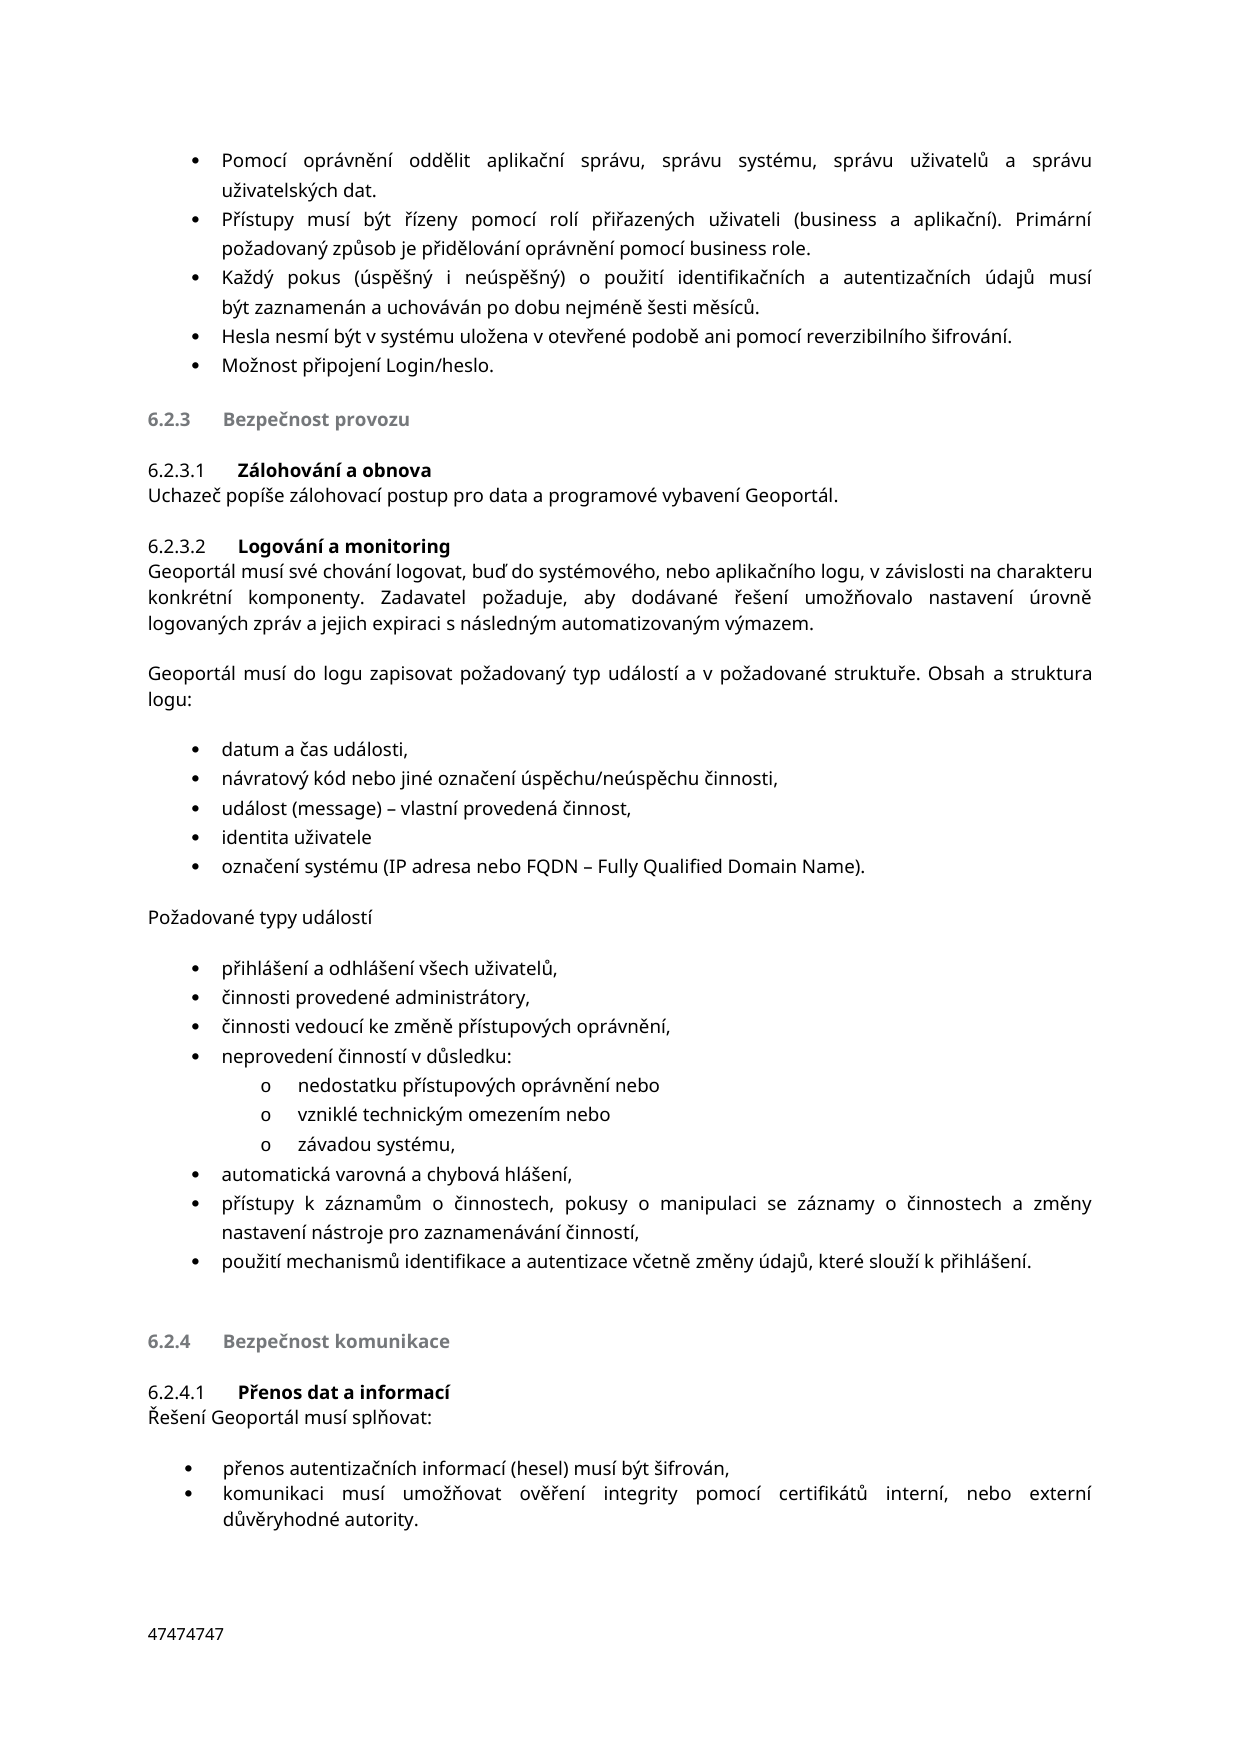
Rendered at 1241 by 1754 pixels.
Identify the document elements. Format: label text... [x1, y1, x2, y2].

list přihlášení a odhlášení všech uživatelů, [192, 955, 1093, 981]
list přístupy k záznamům o činnostech, pokusy o manipulaci se záznamy o činnostech a změny nastavení nástroje pro zaznamenávání činností, [192, 1190, 1093, 1245]
text Požadované typy událostí [148, 904, 1093, 930]
list identita uživatele [192, 824, 1093, 850]
subtitle Bezpečnost komunikace [148, 1328, 1093, 1354]
list Hesla nesmí být v systému uložena v otevřené podobě ani pomocí reverzibilního šifrování. [192, 323, 1093, 349]
subtitle Zálohování a obnova [148, 457, 1093, 483]
list Každý pokus (úspěšný i neúspěšný) o použití identifikačních a autentizačních údajů musí být zaznamenán a uchováván po dobu nejméně šesti měsíců. [192, 265, 1093, 319]
subtitle Přenos dat a informací [148, 1379, 1093, 1404]
list nedostatku přístupových oprávnění nebo [260, 1072, 1093, 1098]
list datum a čas události, [192, 736, 1093, 762]
list vzniklé technickým omezením nebo [260, 1102, 1093, 1127]
list použití mechanismů identifikace a autentizace včetně změny údajů, které slouží k přihlášení. [192, 1249, 1093, 1274]
list neprovedení činností v důsledku: [192, 1043, 1093, 1068]
list návratový kód nebo jiné označení úspěchu/neúspěchu činnosti, [192, 766, 1093, 791]
list automatická varovná a chybová hlášení, [192, 1161, 1093, 1186]
list činnosti provedené administrátory, [192, 984, 1093, 1010]
list závadou systému, [260, 1131, 1093, 1157]
subtitle Bezpečnost provozu [148, 407, 1093, 432]
list činnosti vedoucí ke změně přístupových oprávnění, [192, 1014, 1093, 1039]
list Možnost připojení Login/heslo. [192, 352, 1093, 378]
list komunikaci musí umožňovat ověření integrity pomocí certifikátů interní, nebo externí důvěryhodné autority. [185, 1481, 1093, 1532]
list označení systému (IP adresa nebo FQDN – Fully Qualified Domain Name). [192, 853, 1093, 879]
subtitle Logování a monitoring [148, 533, 1093, 559]
text Geoportál musí do logu zapisovat požadovaný typ událostí a v požadované struktuře. Obsah a struktura logu: [148, 660, 1093, 711]
text Geoportál musí své chování logovat, buď do systémového, nebo aplikačního logu, v závislosti na charakteru konkrétní komponenty. Zadavatel požaduje, aby dodávané řešení umožňovalo nastavení úrovně logovaných zpráv a jejich expiraci s následným automatizovaným výmazem. [148, 559, 1093, 635]
list Přístupy musí být řízeny pomocí rolí přiřazených uživateli (business a aplikační). Primární požadovaný způsob je přidělování oprávnění pomocí business role. [192, 206, 1093, 261]
text Řešení Geoportál musí splňovat: [148, 1404, 1093, 1430]
list přenos autentizačních informací (hesel) musí být šifrován, [185, 1455, 1093, 1481]
list událost (message) – vlastní provedená činnost, [192, 795, 1093, 821]
list Pomocí oprávnění oddělit aplikační správu, správu systému, správu uživatelů a správu uživatelských dat. [192, 148, 1093, 202]
text Uchazeč popíše zálohovací postup pro data a programové vybavení Geoportál. [148, 483, 1093, 508]
